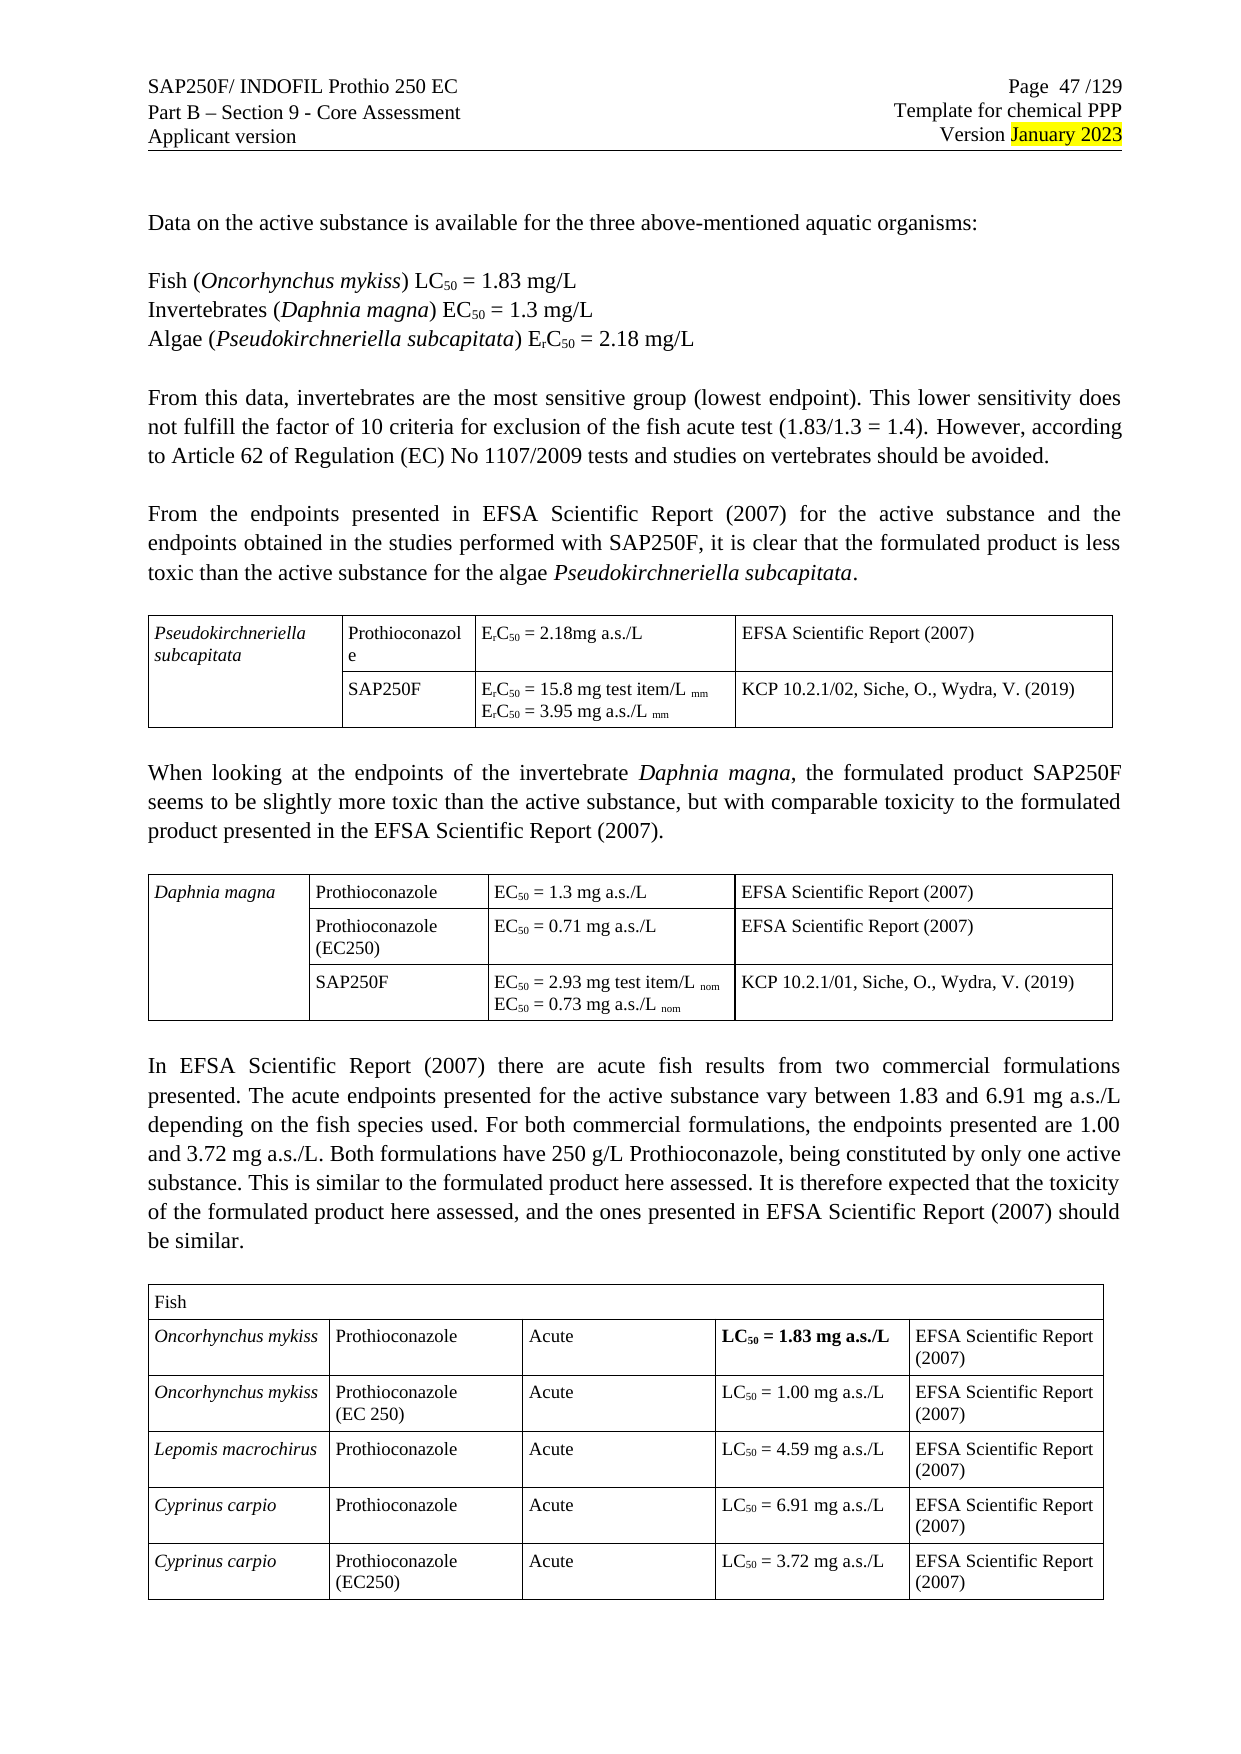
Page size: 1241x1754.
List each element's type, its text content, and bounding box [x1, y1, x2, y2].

text Invertebrates (Daphnia magna) EC50 = 1.3 mg/L [148, 294, 1122, 323]
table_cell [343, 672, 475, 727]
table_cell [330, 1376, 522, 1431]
text Fish (Oncorhynchus mykiss) LC50 = 1.83 mg/L [148, 265, 1122, 294]
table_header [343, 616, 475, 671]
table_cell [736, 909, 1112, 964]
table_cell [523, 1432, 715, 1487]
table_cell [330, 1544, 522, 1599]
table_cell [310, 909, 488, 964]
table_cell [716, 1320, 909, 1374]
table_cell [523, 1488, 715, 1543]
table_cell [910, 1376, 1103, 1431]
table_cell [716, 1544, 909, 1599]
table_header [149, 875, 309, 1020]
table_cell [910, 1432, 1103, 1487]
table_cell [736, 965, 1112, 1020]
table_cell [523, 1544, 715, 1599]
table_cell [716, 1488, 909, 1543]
text Data on the active substance is available for the three above-mentioned aquatic organisms: [148, 207, 1122, 236]
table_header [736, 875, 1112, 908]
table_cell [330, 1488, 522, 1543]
text Algae (Pseudokirchneriella subcapitata) ErC50 = 2.18 mg/L [148, 323, 1122, 352]
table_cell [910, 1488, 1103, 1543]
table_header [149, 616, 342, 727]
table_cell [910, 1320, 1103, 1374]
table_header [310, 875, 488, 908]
text From the endpoints presented in EFSA Scientific Report (2007) for the active substance and the endpoints obtained in the studies performed with SAP250F, it is clear that the formulated product is less toxic than the active substance for the algae Pseudokirchneriella subcapitata. [148, 498, 1122, 586]
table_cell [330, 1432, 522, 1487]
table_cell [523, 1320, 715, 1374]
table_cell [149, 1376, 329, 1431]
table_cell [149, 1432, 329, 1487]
text From this data, invertebrates are the most sensitive group (lowest endpoint). This lower sensitivity does not fulfill the factor of 10 criteria for exclusion of the fish acute test (1.83/1.3 = 1.4). However, according to Article 62 of Regulation (EC) No 1107/2009 tests and studies on vertebrates should be avoided. [148, 382, 1122, 469]
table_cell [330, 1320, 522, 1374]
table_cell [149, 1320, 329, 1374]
text When looking at the endpoints of the invertebrate Daphnia magna, the formulated product SAP250F seems to be slightly more toxic than the active substance, but with comparable toxicity to the formulated product presented in the EFSA Scientific Report (2007). [148, 757, 1122, 845]
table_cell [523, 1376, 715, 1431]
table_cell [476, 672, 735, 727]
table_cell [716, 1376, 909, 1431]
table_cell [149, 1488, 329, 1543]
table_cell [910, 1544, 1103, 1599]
text In EFSA Scientific Report (2007) there are acute fish results from two commercial formulations presented. The acute endpoints presented for the active substance vary between 1.83 and 6.91 mg a.s./L depending on the fish species used. For both commercial formulations, the endpoints presented are 1.00 and 3.72 mg a.s./L. Both formulations have 250 g/L Prothioconazole, being constituted by only one active substance. This is similar to the formulated product here assessed. It is therefore expected that the toxicity of the formulated product here assessed, and the ones presented in EFSA Scientific Report (2007) should be similar. [148, 1051, 1122, 1255]
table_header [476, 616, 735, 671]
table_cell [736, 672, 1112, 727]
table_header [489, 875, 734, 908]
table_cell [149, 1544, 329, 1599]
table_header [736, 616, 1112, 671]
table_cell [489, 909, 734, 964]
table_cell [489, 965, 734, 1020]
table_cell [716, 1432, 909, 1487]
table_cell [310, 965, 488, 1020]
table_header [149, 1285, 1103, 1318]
